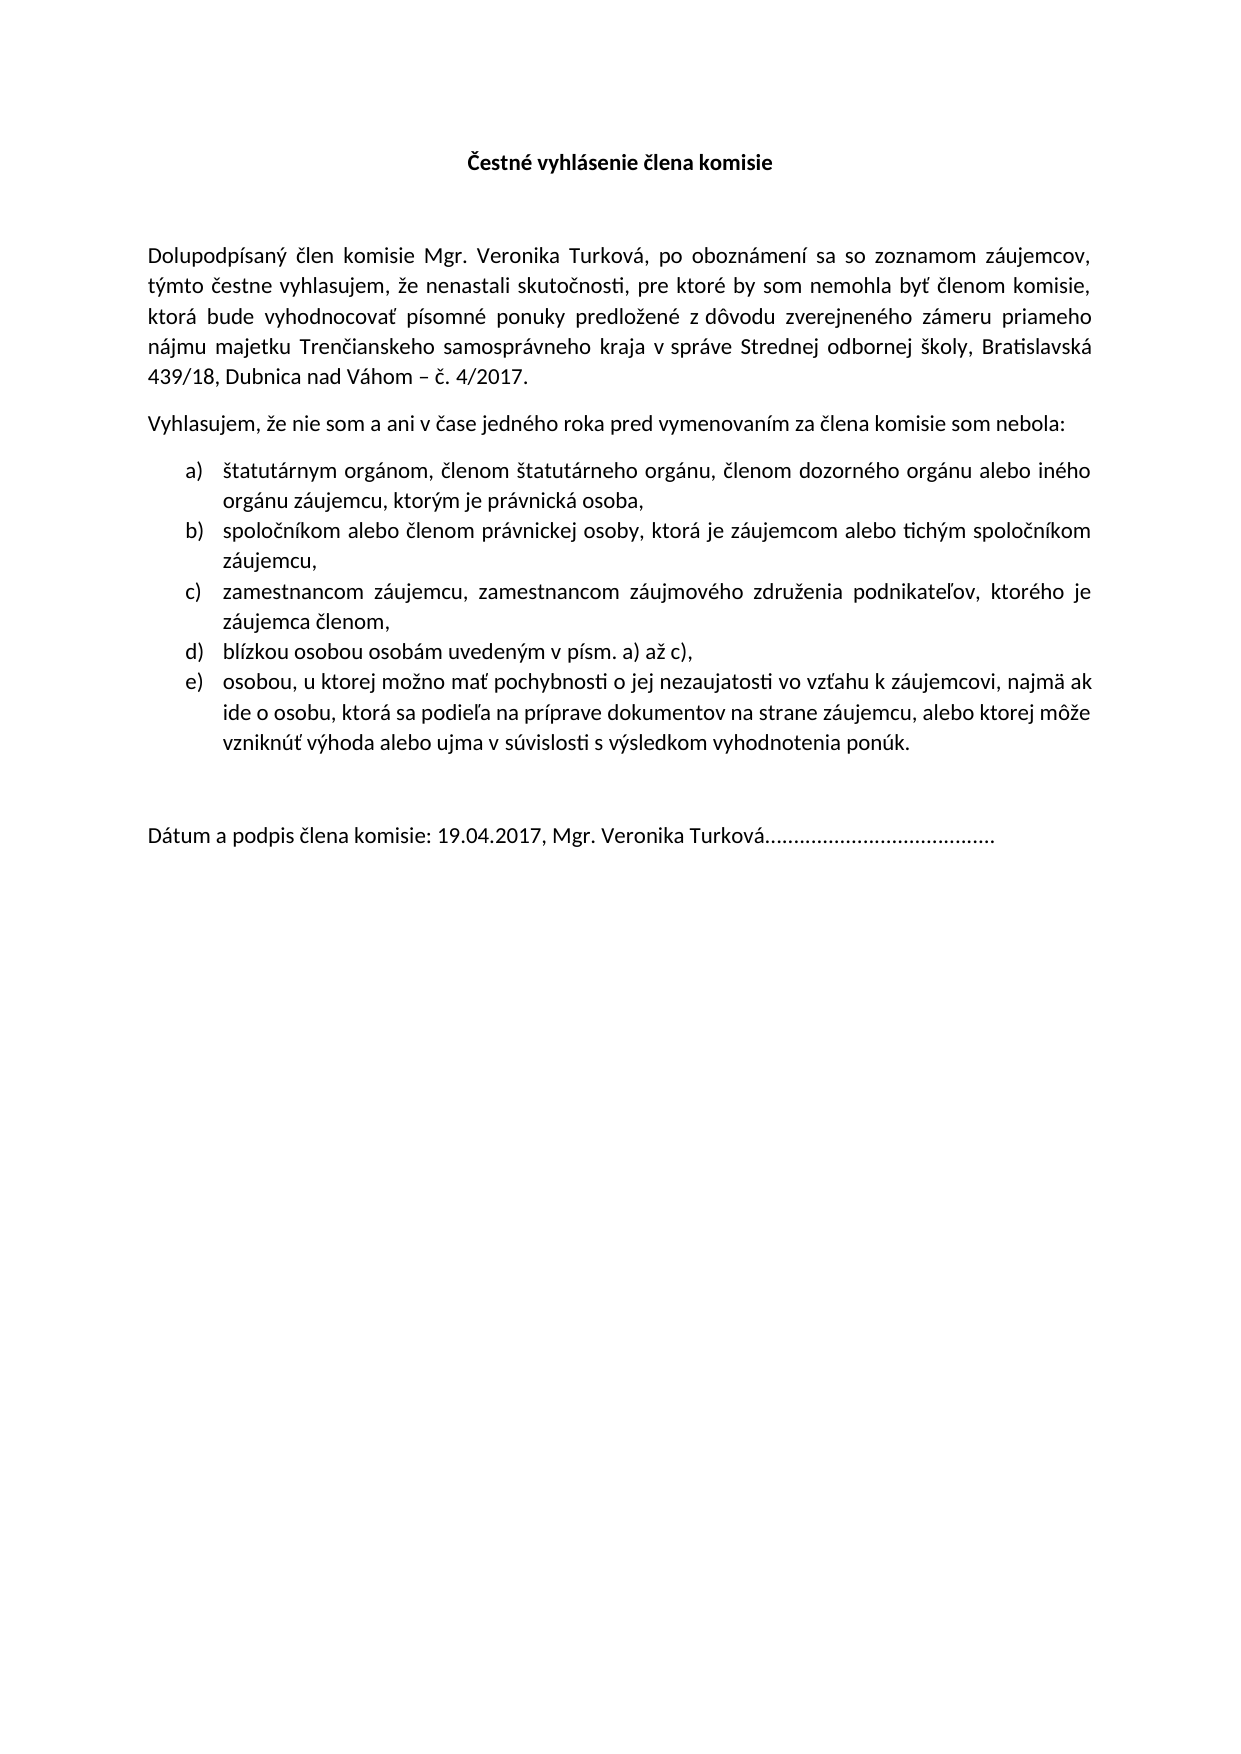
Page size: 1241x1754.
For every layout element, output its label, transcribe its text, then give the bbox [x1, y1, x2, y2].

list osobou, u ktorej možno mať pochybnosti o jej nezaujatosti vo vzťahu k záujemcovi, najmä ak ide o osobu, ktorá sa podieľa na príprave dokumentov na strane záujemcu, alebo ktorej môže vzniknúť výhoda alebo ujma v súvislosti s výsledkom vyhodnotenia ponúk. [185, 667, 1093, 756]
list blízkou osobou osobám uvedeným v písm. a) až c), [185, 637, 1093, 665]
text Dátum a podpis člena komisie: 19.04.2017, Mgr. Veronika Turková........................................ [148, 822, 1093, 849]
list spoločníkom alebo členom právnickej osoby, ktorá je záujemcom alebo tichým spoločníkom záujemcu, [185, 516, 1093, 574]
text Vyhlasujem, že nie som a ani v čase jedného roka pred vymenovaním za člena komisie som nebola: [148, 409, 1093, 437]
text Čestné vyhlásenie člena komisie [148, 148, 1093, 176]
list zamestnancom záujemcu, zamestnancom záujmového združenia podnikateľov, ktorého je záujemca členom, [185, 577, 1093, 635]
list štatutárnym orgánom, členom štatutárneho orgánu, členom dozorného orgánu alebo iného orgánu záujemcu, ktorým je právnická osoba, [185, 456, 1093, 514]
text Dolupodpísaný člen komisie Mgr. Veronika Turková, po oboznámení sa so zoznamom záujemcov, týmto čestne vyhlasujem, že nenastali skutočnosti, pre ktoré by som nemohla byť členom komisie, ktorá bude vyhodnocovať písomné ponuky predložené z dôvodu zverejneného zámeru priameho nájmu majetku Trenčianskeho samosprávneho kraja v správe Strednej odbornej školy, Bratislavská 439/18, Dubnica nad Váhom – č. 4/2017. [148, 241, 1093, 390]
